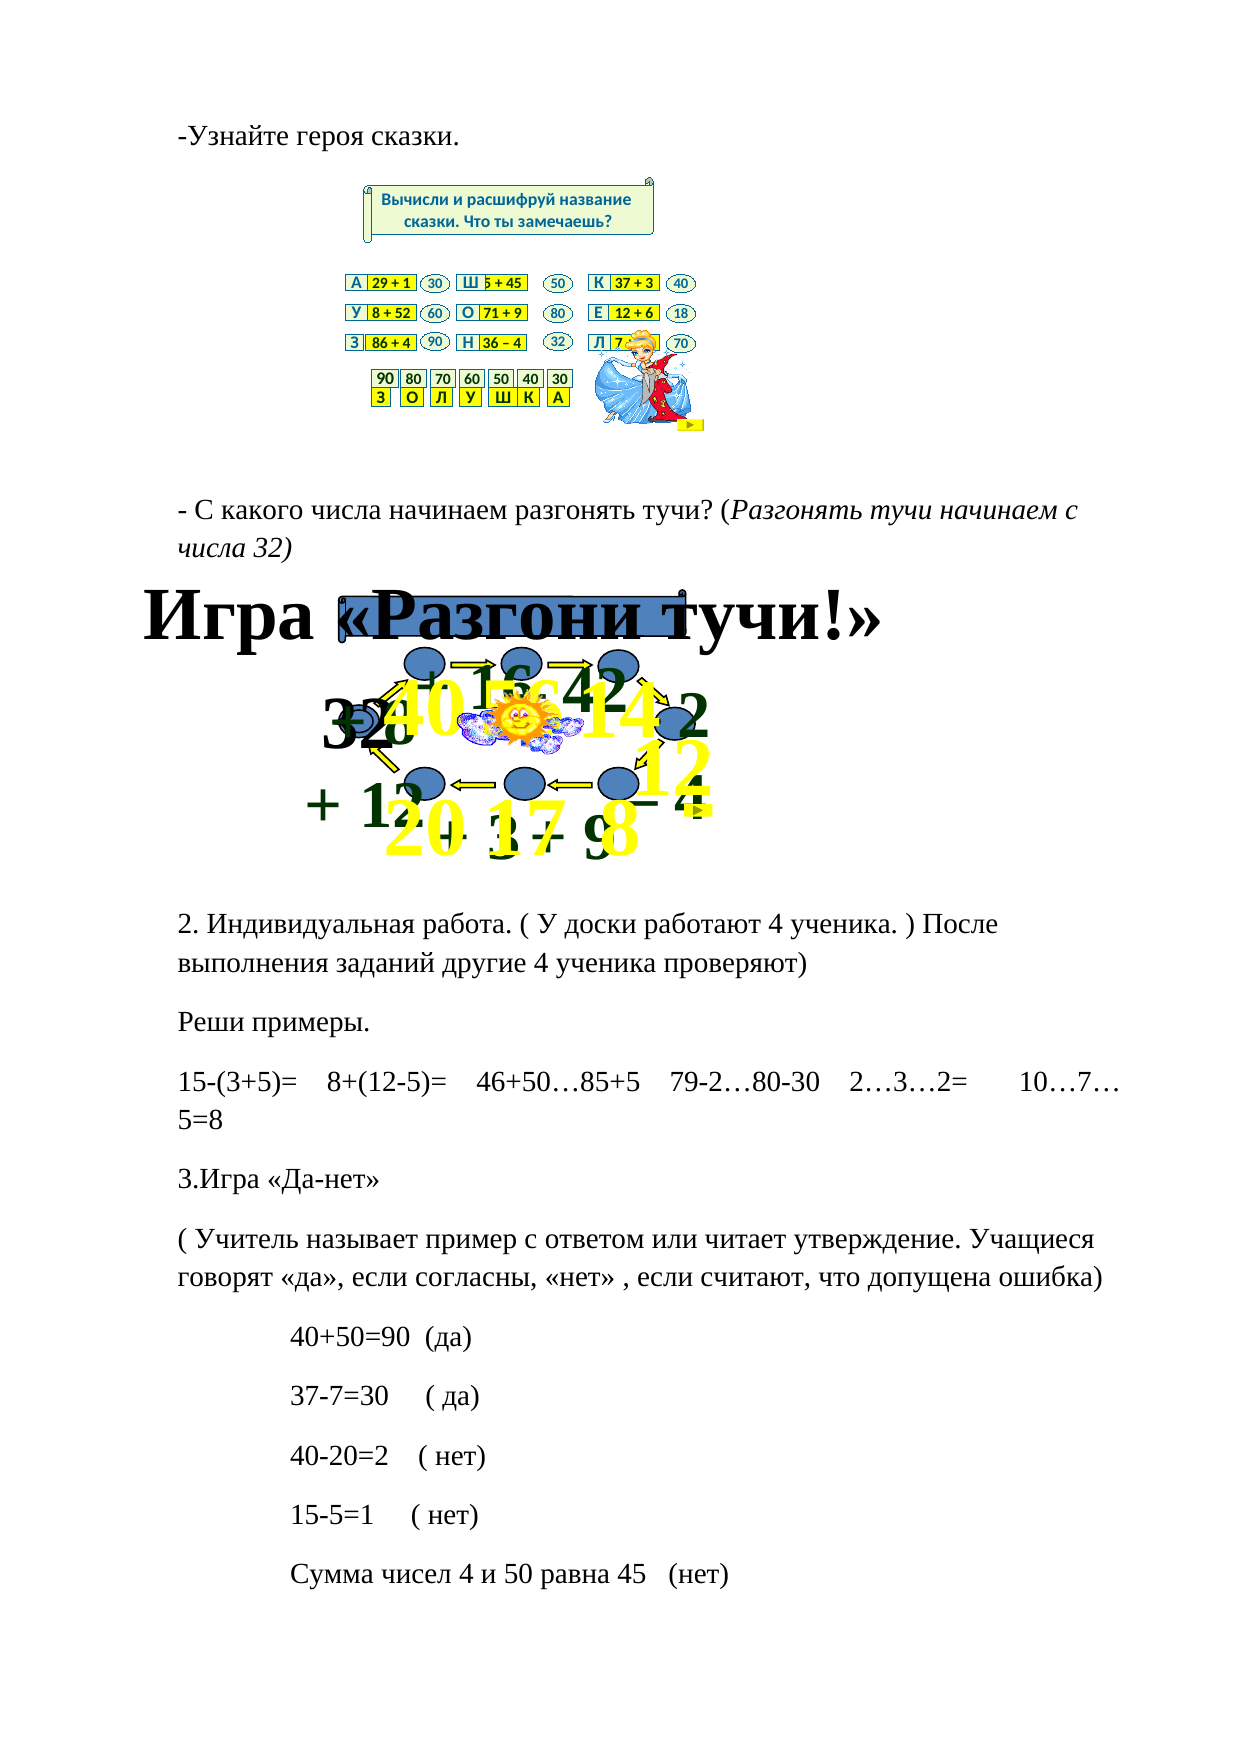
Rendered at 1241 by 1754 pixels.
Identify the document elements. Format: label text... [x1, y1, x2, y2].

text 40-20=2 ( нет) [290, 1438, 1152, 1471]
text 40+50=90 (да) [290, 1319, 1152, 1352]
text -Узнайте героя сказки. [177, 118, 1152, 152]
picture [668, 336, 693, 351]
text 3.Игра «Да-нет» [177, 1162, 1152, 1195]
picture [665, 352, 693, 419]
text 37-7=30 ( да) [290, 1378, 1152, 1412]
picture [454, 682, 592, 759]
text Сумма чисел 4 и 50 равна 45 (нет) [290, 1556, 1152, 1590]
text - С какого числа начинаем разгонять тучи? (Разгонять тучи начинаем с числа 32) [177, 492, 1152, 564]
picture [604, 336, 609, 349]
text 15-5=1 ( нет) [290, 1497, 1152, 1531]
text 2. Индивидуальная работа. ( У доски работают 4 ученика. ) После выполнения заданий другие 4 ученика проверяют) [177, 906, 1152, 978]
text ( Учитель называет пример с ответом или читает утверждение. Учащиеся говорят «да», если согласны, «нет» , если считают, что допущена ошибка) [177, 1221, 1152, 1293]
picture [597, 339, 601, 349]
picture [593, 329, 693, 424]
text 15-(3+5)= 8+(12-5)= 46+50…85+5 79-2…80-30 2…3…2= 10…7…5=8 [177, 1064, 1152, 1136]
text Реши примеры. [177, 1004, 1152, 1038]
